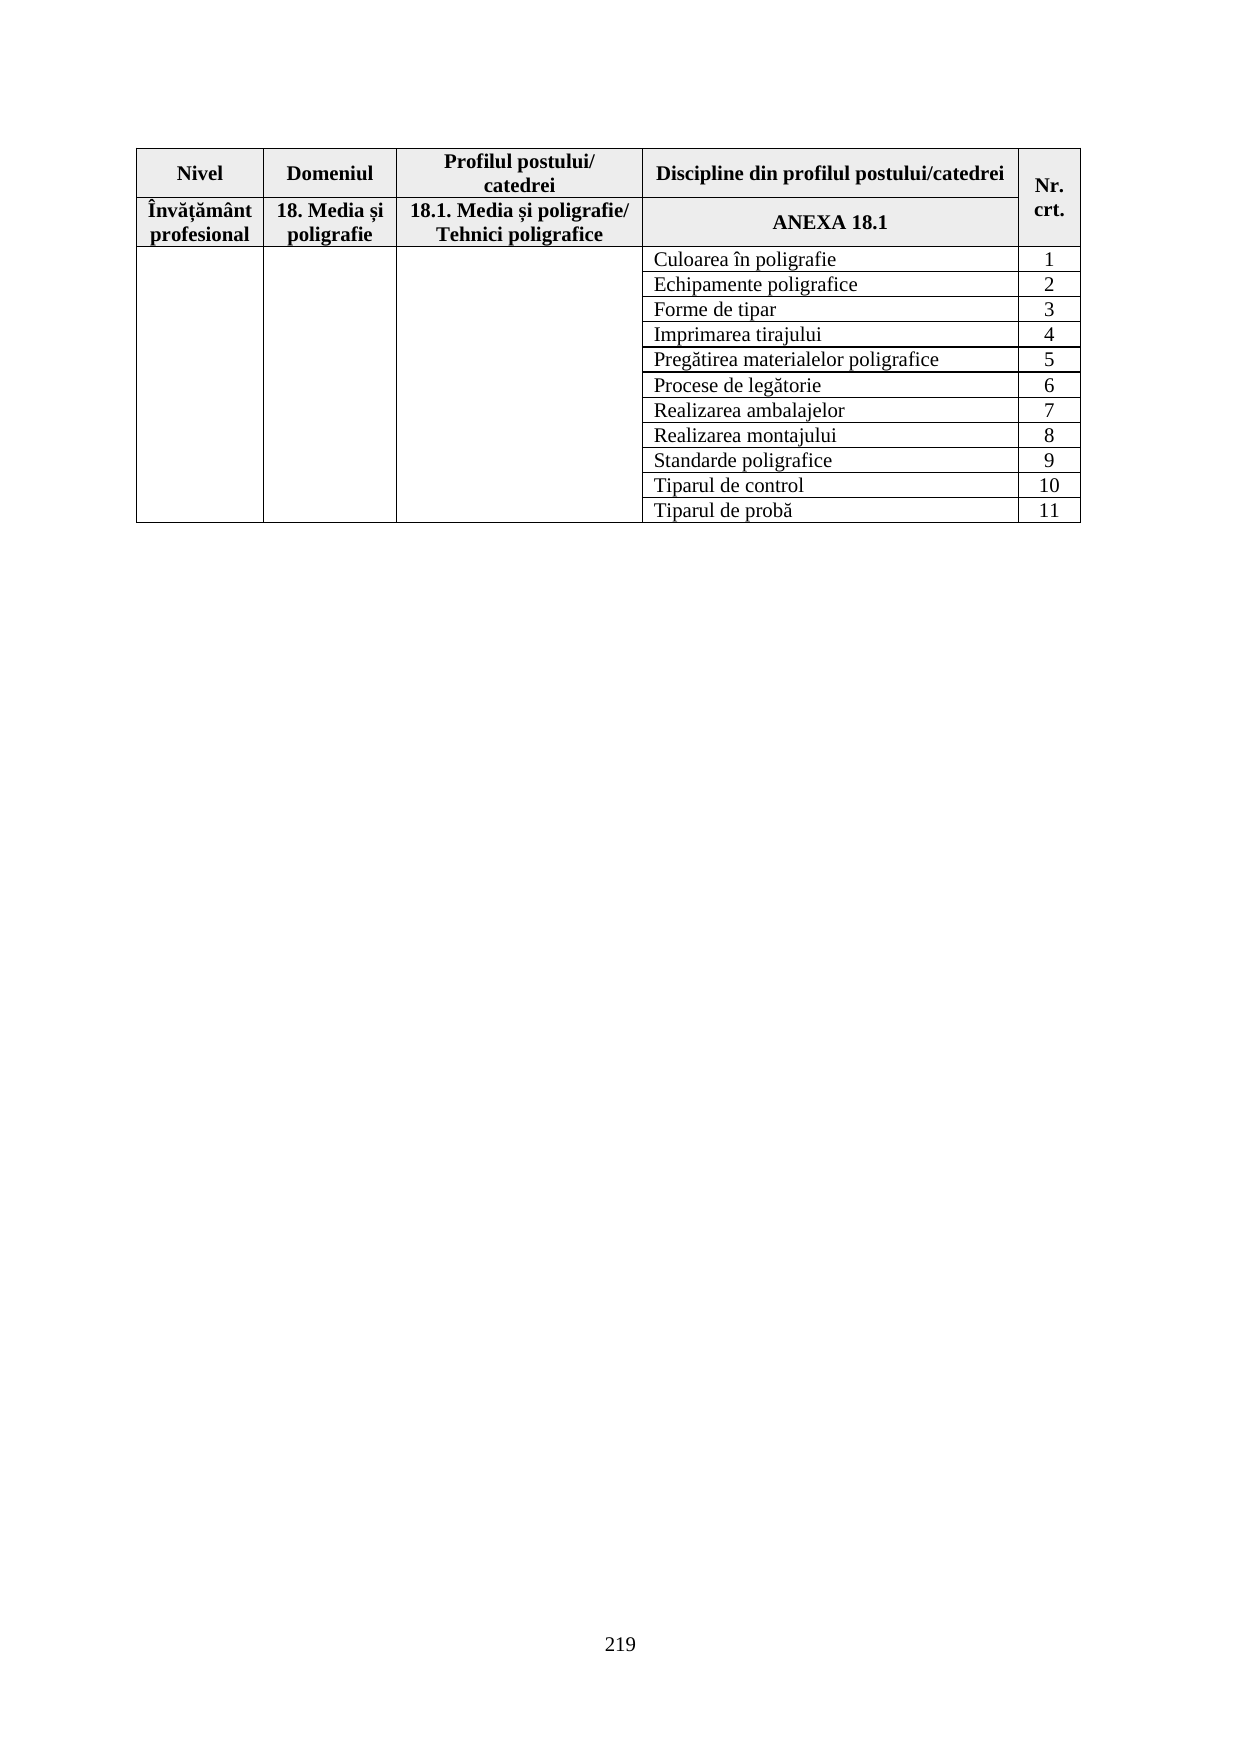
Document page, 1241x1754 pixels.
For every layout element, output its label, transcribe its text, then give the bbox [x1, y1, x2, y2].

table_cell Echipamente poligrafice [643, 272, 1018, 296]
table_header Nr. crt. [1019, 149, 1080, 246]
table_cell 18. Media și poligrafie [264, 198, 396, 246]
table_header Domeniul [264, 149, 396, 197]
table_cell 6 [1019, 373, 1080, 397]
table_cell ANEXA 18.1 [643, 198, 1018, 246]
table_header Profilul postului/ catedrei [397, 149, 642, 197]
table_cell Realizarea ambalajelor [643, 398, 1018, 422]
table_cell 3 [1019, 297, 1080, 321]
table_header Discipline din profilul postului/catedrei [643, 149, 1018, 197]
table_cell 11 [1019, 498, 1080, 522]
table_cell Imprimarea tirajului [643, 322, 1018, 346]
table_cell 7 [1019, 398, 1080, 422]
table_cell Procese de legătorie [643, 373, 1018, 397]
table_cell 4 [1019, 322, 1080, 346]
table_cell 9 [1019, 448, 1080, 472]
table_cell 18.1. Media și poligrafie/ Tehnici poligrafice [397, 198, 642, 246]
table_cell 1 [1019, 247, 1080, 271]
table_cell 8 [1019, 423, 1080, 447]
table_cell Realizarea montajului [643, 423, 1018, 447]
table_cell 5 [1019, 348, 1080, 371]
table_cell Forme de tipar [643, 297, 1018, 321]
table_cell [137, 247, 263, 522]
table_cell 2 [1019, 272, 1080, 296]
table_cell Culoarea în poligrafie [643, 247, 1018, 271]
table_cell 10 [1019, 473, 1080, 497]
table_cell Pregătirea materialelor poligrafice [643, 348, 1018, 371]
table_cell Învățământ profesional [137, 198, 263, 246]
table_cell [264, 247, 396, 522]
table_cell Standarde poligrafice [643, 448, 1018, 472]
table_cell Tiparul de control [643, 473, 1018, 497]
table_header Nivel [137, 149, 263, 197]
table_cell [397, 247, 642, 522]
table_cell Tiparul de probă [643, 498, 1018, 522]
